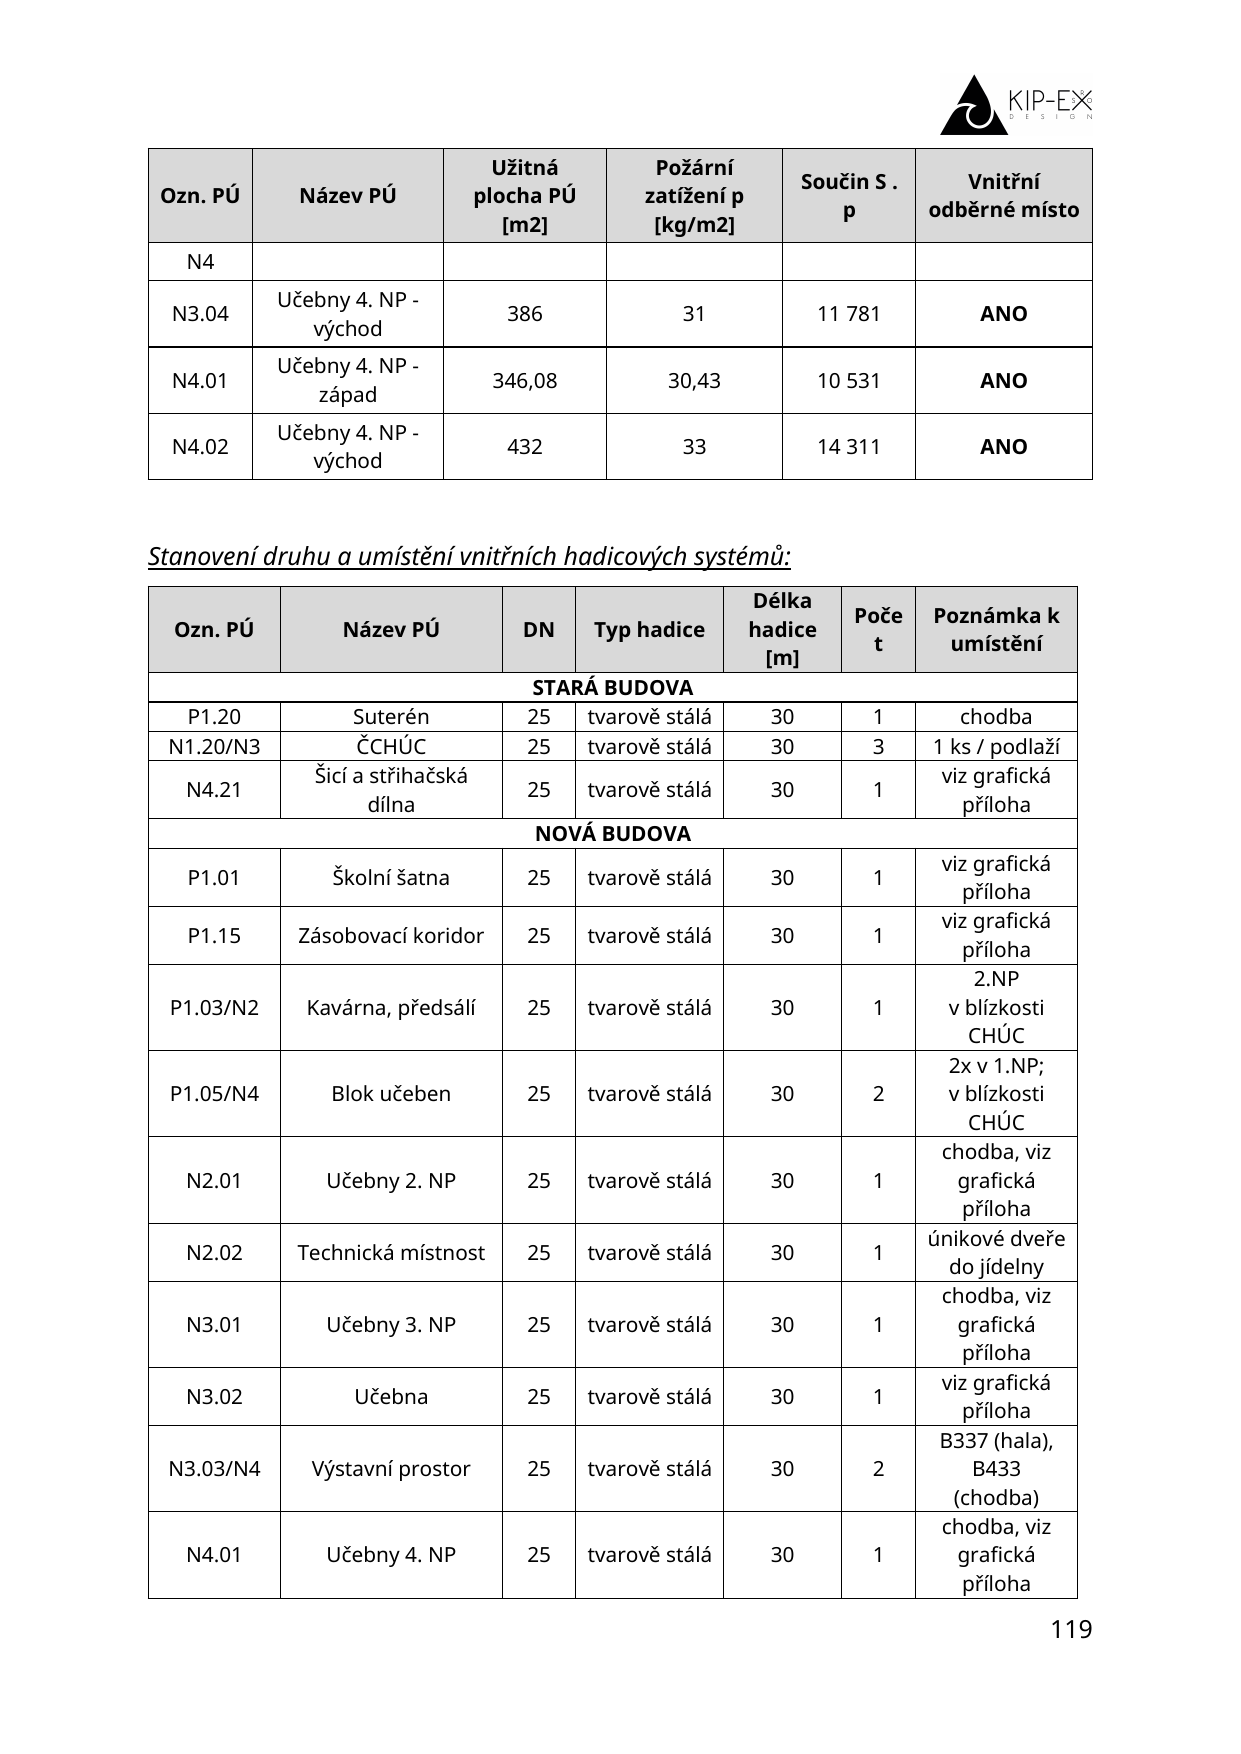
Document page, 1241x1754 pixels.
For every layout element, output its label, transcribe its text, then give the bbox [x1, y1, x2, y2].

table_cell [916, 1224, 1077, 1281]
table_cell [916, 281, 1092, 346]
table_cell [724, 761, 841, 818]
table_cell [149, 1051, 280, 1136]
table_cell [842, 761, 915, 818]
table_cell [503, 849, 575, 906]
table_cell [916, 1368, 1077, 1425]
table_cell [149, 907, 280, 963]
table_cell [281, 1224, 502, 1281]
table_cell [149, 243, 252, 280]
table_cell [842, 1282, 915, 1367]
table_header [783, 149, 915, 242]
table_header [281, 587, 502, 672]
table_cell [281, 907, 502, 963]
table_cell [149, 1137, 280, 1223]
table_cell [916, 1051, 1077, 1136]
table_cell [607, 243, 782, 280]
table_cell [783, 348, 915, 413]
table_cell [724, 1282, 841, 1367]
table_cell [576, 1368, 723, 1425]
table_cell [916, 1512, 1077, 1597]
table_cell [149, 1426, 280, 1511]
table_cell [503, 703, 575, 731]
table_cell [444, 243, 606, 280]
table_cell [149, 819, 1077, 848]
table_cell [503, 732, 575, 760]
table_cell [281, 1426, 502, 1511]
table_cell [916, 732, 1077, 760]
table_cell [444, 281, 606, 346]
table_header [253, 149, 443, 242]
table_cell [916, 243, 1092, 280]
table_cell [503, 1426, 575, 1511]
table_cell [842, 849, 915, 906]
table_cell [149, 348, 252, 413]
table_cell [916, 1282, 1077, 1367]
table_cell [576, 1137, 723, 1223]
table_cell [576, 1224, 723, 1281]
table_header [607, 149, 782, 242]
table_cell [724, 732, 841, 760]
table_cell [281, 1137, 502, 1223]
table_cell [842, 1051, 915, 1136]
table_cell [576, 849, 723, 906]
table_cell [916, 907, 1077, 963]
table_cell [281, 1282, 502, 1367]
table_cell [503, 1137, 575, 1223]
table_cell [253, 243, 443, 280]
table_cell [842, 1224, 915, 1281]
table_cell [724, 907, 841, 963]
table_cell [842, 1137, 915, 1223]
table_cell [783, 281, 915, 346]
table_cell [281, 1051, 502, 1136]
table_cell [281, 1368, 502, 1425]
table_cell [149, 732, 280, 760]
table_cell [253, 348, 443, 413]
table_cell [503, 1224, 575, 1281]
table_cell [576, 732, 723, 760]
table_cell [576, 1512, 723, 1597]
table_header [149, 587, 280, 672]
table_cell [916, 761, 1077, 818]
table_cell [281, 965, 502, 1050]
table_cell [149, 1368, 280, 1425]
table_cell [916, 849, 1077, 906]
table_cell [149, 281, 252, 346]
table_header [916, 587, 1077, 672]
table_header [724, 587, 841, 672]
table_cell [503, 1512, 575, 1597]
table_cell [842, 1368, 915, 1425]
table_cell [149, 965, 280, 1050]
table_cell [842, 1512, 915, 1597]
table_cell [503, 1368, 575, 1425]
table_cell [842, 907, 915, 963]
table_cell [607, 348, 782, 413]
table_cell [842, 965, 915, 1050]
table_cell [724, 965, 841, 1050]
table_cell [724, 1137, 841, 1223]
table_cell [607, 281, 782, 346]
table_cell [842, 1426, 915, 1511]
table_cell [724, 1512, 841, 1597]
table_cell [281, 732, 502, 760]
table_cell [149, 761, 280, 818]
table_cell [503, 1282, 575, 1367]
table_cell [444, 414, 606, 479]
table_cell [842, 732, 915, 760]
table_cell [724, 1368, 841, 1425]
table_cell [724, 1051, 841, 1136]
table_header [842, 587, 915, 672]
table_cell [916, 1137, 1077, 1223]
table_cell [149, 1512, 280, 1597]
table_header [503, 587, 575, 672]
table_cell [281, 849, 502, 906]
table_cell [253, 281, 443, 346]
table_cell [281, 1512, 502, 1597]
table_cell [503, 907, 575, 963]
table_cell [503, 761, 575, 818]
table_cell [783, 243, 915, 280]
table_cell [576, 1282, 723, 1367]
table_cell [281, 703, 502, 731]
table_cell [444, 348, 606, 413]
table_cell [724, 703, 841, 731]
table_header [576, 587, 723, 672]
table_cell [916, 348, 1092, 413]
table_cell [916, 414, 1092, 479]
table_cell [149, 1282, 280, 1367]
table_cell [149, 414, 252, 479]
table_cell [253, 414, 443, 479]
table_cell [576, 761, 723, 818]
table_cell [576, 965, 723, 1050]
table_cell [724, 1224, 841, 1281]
picture [939, 73, 1093, 136]
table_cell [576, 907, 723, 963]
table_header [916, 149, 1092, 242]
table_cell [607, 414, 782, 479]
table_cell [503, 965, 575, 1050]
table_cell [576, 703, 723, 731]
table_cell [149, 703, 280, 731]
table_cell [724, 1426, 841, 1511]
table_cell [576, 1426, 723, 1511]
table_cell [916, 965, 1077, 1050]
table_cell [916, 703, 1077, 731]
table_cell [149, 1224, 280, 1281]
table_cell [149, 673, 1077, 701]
text Stanovení druhu a umístění vnitřních hadicových systémů: [148, 539, 1093, 573]
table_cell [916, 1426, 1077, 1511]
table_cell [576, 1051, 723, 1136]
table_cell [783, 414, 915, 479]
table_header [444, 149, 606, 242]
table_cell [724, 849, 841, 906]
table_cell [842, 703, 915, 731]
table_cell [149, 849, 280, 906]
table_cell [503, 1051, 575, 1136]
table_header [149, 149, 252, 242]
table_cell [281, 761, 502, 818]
